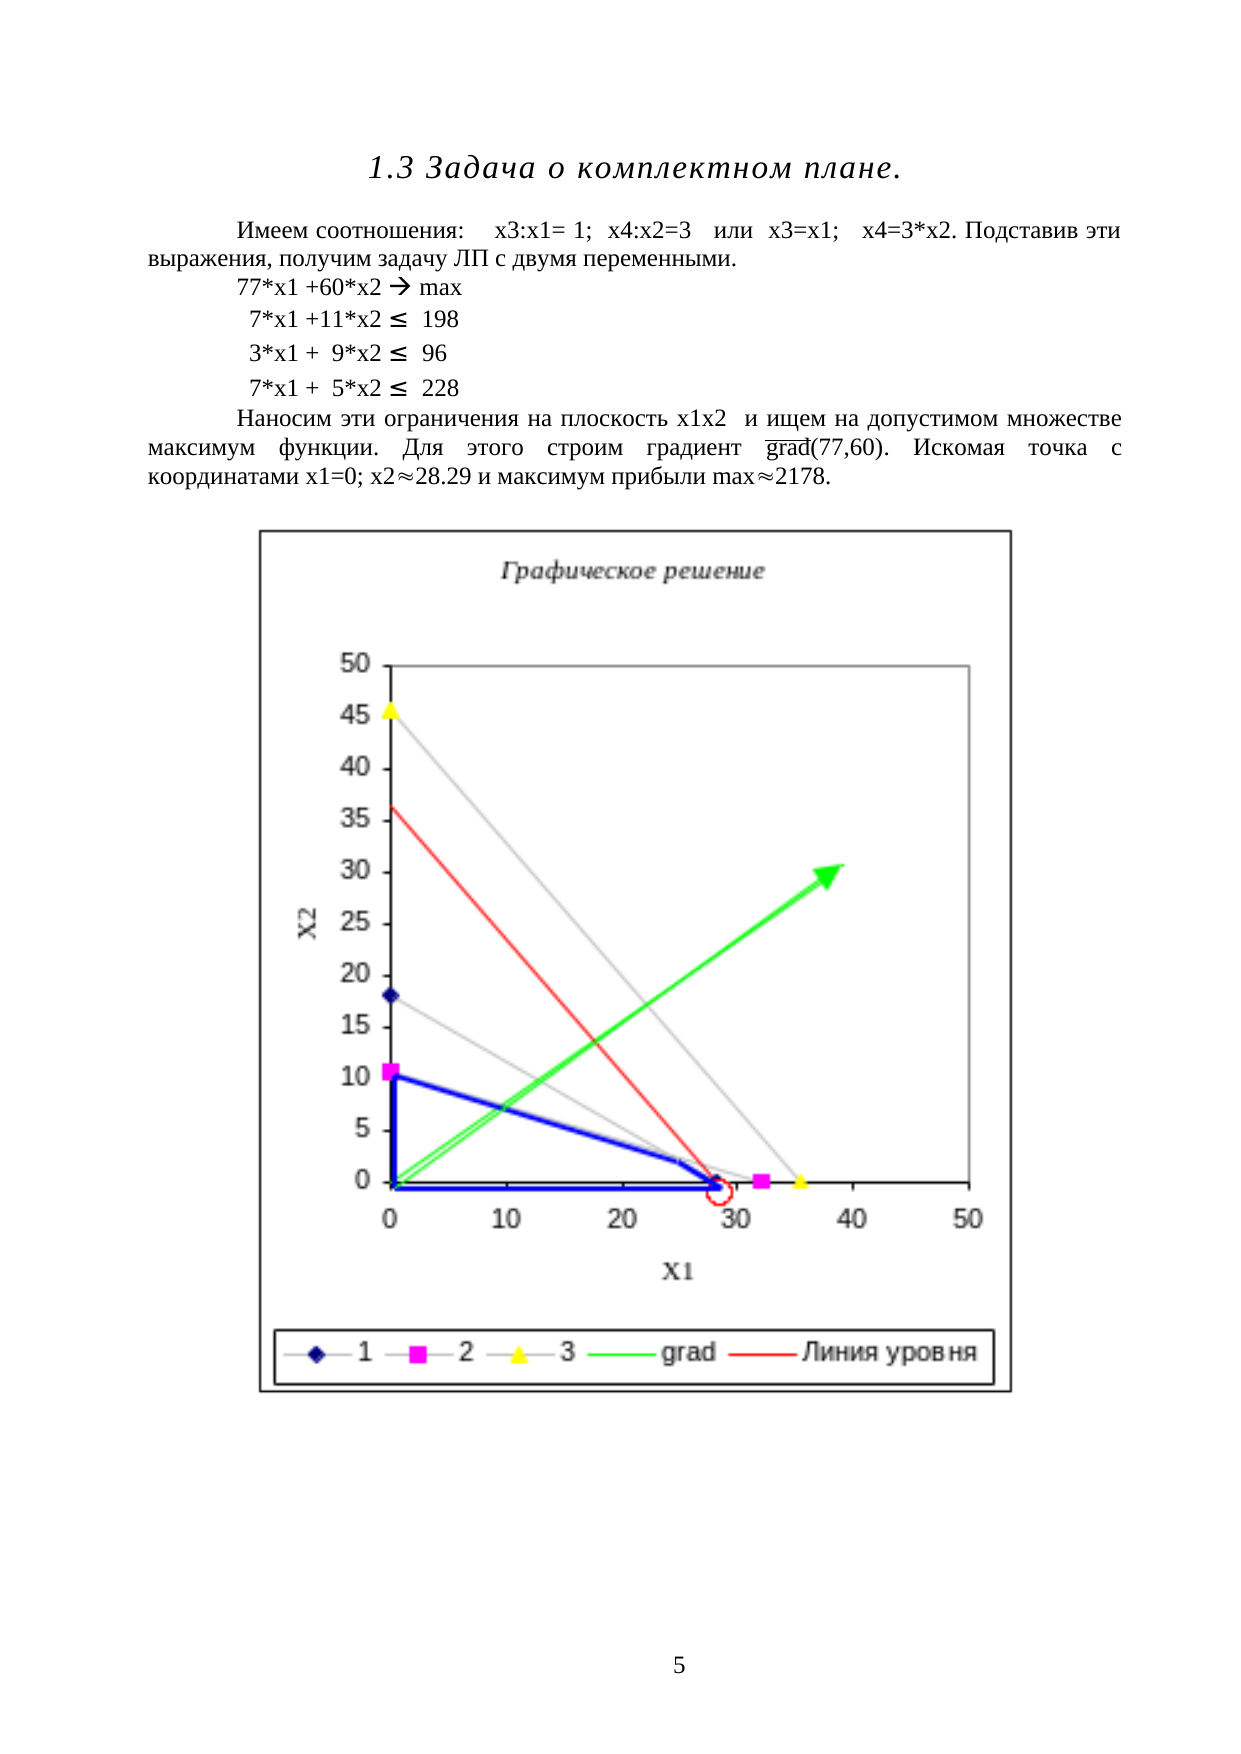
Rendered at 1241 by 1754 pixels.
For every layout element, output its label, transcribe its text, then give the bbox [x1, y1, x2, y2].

text Наносим эти ограничения на плоскость х1х2 и ищем на допустимом множестве максимум функции. Для этого строим градиент grad(77,60). Искомая точка с координатами х1=0; х228.29 и максимум прибыли max2178. [148, 403, 1122, 489]
text 7*х1 +11*х2 ≤ 198 [148, 301, 1122, 335]
text 77*х1 +60*х2 max [148, 272, 1122, 301]
text 7*х1 + 5*х2 ≤ 228 [148, 369, 1122, 403]
text Имеем соотношения: x3:x1= 1; x4:x2=3 или х3=х1; х4=3*х2. Подставив эти выражения, получим задачу ЛП с двумя переменными. [148, 215, 1122, 272]
subtitle 1.3 Задача о комплектном плане. [148, 148, 1122, 186]
text 3*х1 + 9*х2 ≤ 96 [148, 335, 1122, 369]
